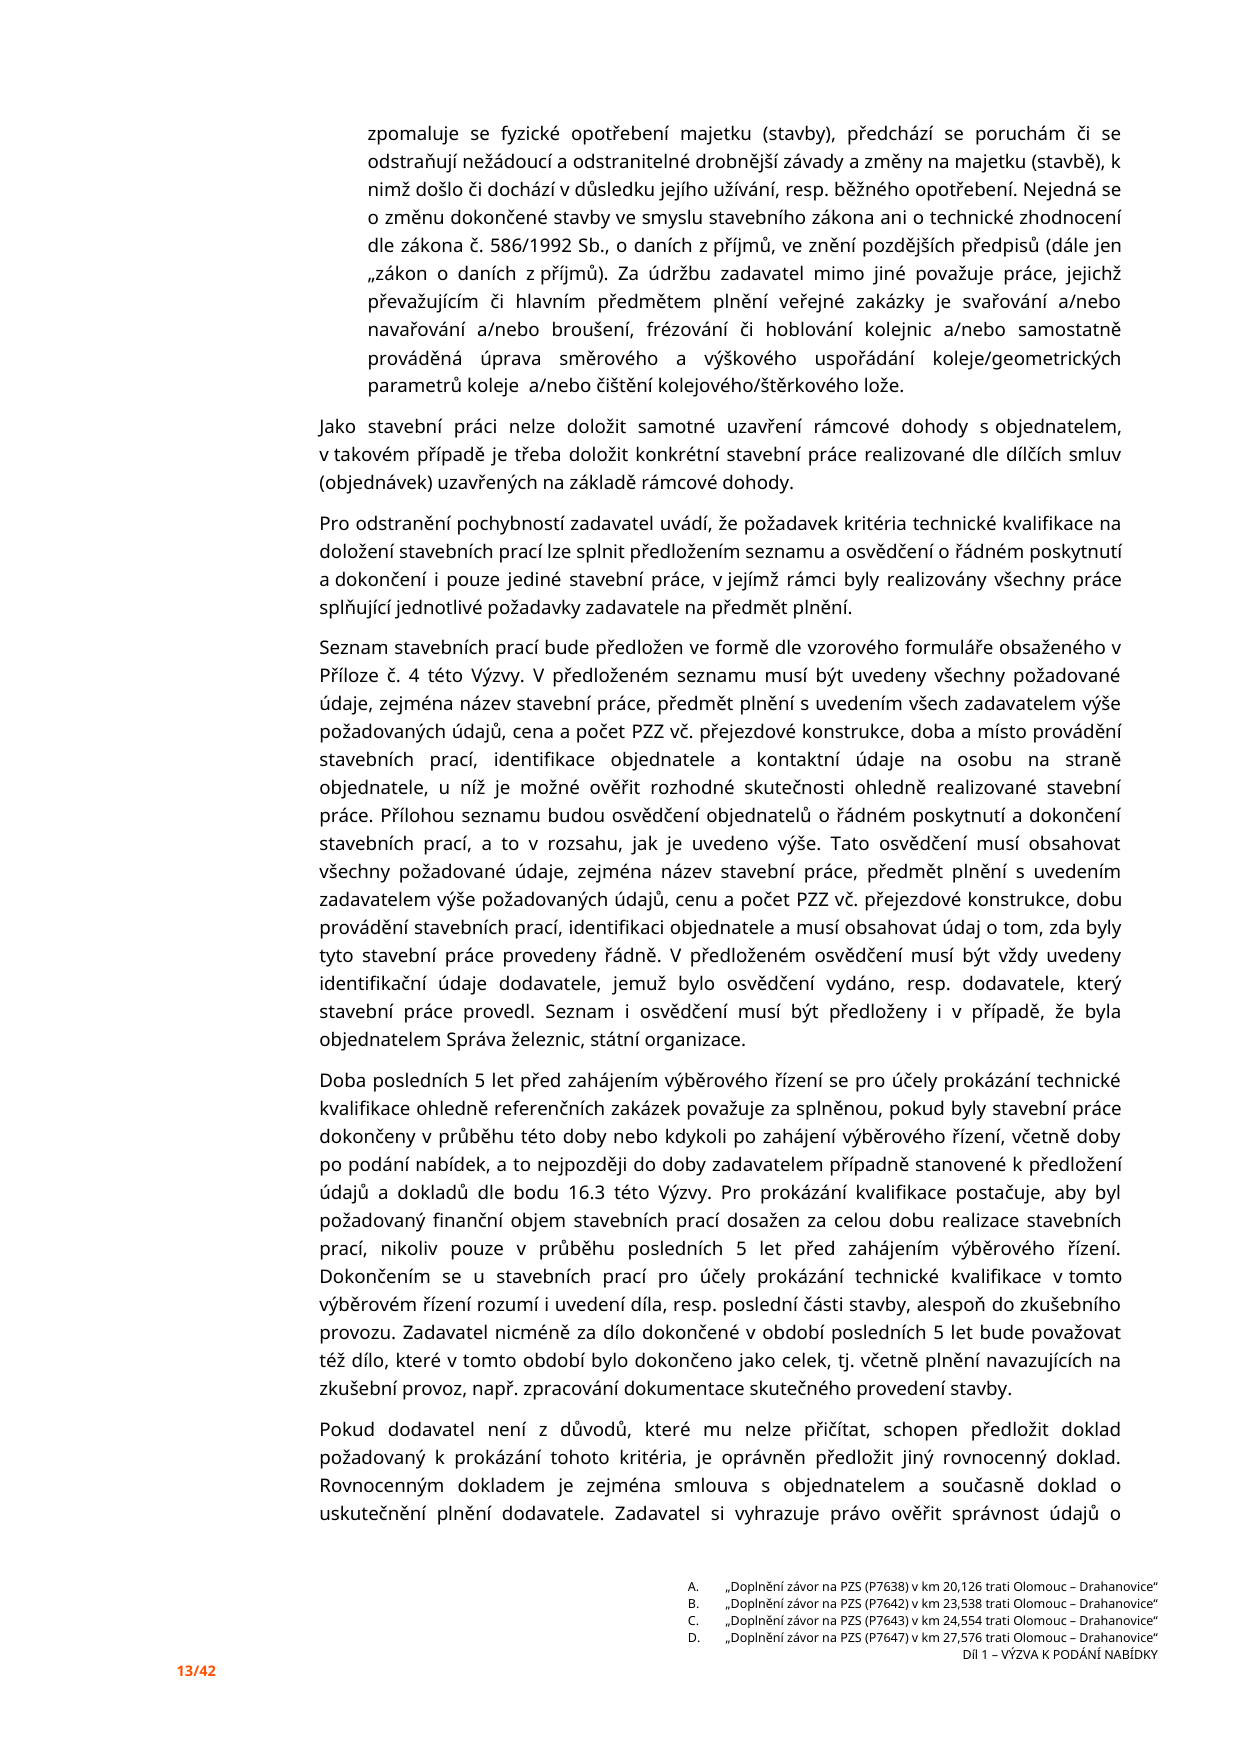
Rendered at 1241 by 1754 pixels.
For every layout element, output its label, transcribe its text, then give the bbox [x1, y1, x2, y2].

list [330, 121, 1122, 398]
text Jako stavební práci nelze doložit samotné uzavření rámcové dohody s objednatelem, v takovém případě je třeba doložit konkrétní stavební práce realizované dle dílčích smluv (objednávek) uzavřených na základě rámcové dohody. [319, 413, 1122, 495]
text Pro odstranění pochybností zadavatel uvádí, že požadavek kritéria technické kvalifikace na doložení stavebních prací lze splnit předložením seznamu a osvědčení o řádném poskytnutí a dokončení i pouze jediné stavební práce, v jejímž rámci byly realizovány všechny práce splňující jednotlivé požadavky zadavatele na předmět plnění. [319, 510, 1122, 619]
text Doba posledních 5 let před zahájením výběrového řízení se pro účely prokázání technické kvalifikace ohledně referenčních zakázek považuje za splněnou, pokud byly stavební práce dokončeny v průběhu této doby nebo kdykoli po zahájení výběrového řízení, včetně doby po podání nabídek, a to nejpozději do doby zadavatelem případně stanovené k předložení údajů a dokladů dle bodu 16.3 této Výzvy. Pro prokázání kvalifikace postačuje, aby byl požadovaný finanční objem stavebních prací dosažen za celou dobu realizace stavebních prací, nikoliv pouze v průběhu posledních 5 let před zahájením výběrového řízení. Dokončením se u stavebních prací pro účely prokázání technické kvalifikace v tomto výběrovém řízení rozumí i uvedení díla, resp. poslední části stavby, alespoň do zkušebního provozu. Zadavatel nicméně za dílo dokončené v období posledních 5 let bude považovat též dílo, které v tomto období bylo dokončeno jako celek, tj. včetně plnění navazujících na zkušební provoz, např. zpracování dokumentace skutečného provedení stavby. [319, 1067, 1122, 1401]
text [319, 1416, 1122, 1526]
text Seznam stavebních prací bude předložen ve formě dle vzorového formuláře obsaženého v Příloze č. 4 této Výzvy. V předloženém seznamu musí být uvedeny všechny požadované údaje, zejména název stavební práce, předmět plnění s uvedením všech zadavatelem výše požadovaných údajů, cena a počet PZZ vč. přejezdové konstrukce, doba a místo provádění stavebních prací, identifikace objednatele a kontaktní údaje na osobu na straně objednatele, u níž je možné ověřit rozhodné skutečnosti ohledně realizované stavební práce. Přílohou seznamu budou osvědčení objednatelů o řádném poskytnutí a dokončení stavebních prací, a to v rozsahu, jak je uvedeno výše. Tato osvědčení musí obsahovat všechny požadované údaje, zejména název stavební práce, předmět plnění s uvedením zadavatelem výše požadovaných údajů, cenu a počet PZZ vč. přejezdové konstrukce, dobu provádění stavebních prací, identifikaci objednatele a musí obsahovat údaj o tom, zda byly tyto stavební práce provedeny řádně. V předloženém osvědčení musí být vždy uvedeny identifikační údaje dodavatele, jemuž bylo osvědčení vydáno, resp. dodavatele, který stavební práce provedl. Seznam i osvědčení musí být předloženy i v případě, že byla objednatelem Správa železnic, státní organizace. [319, 634, 1122, 1052]
